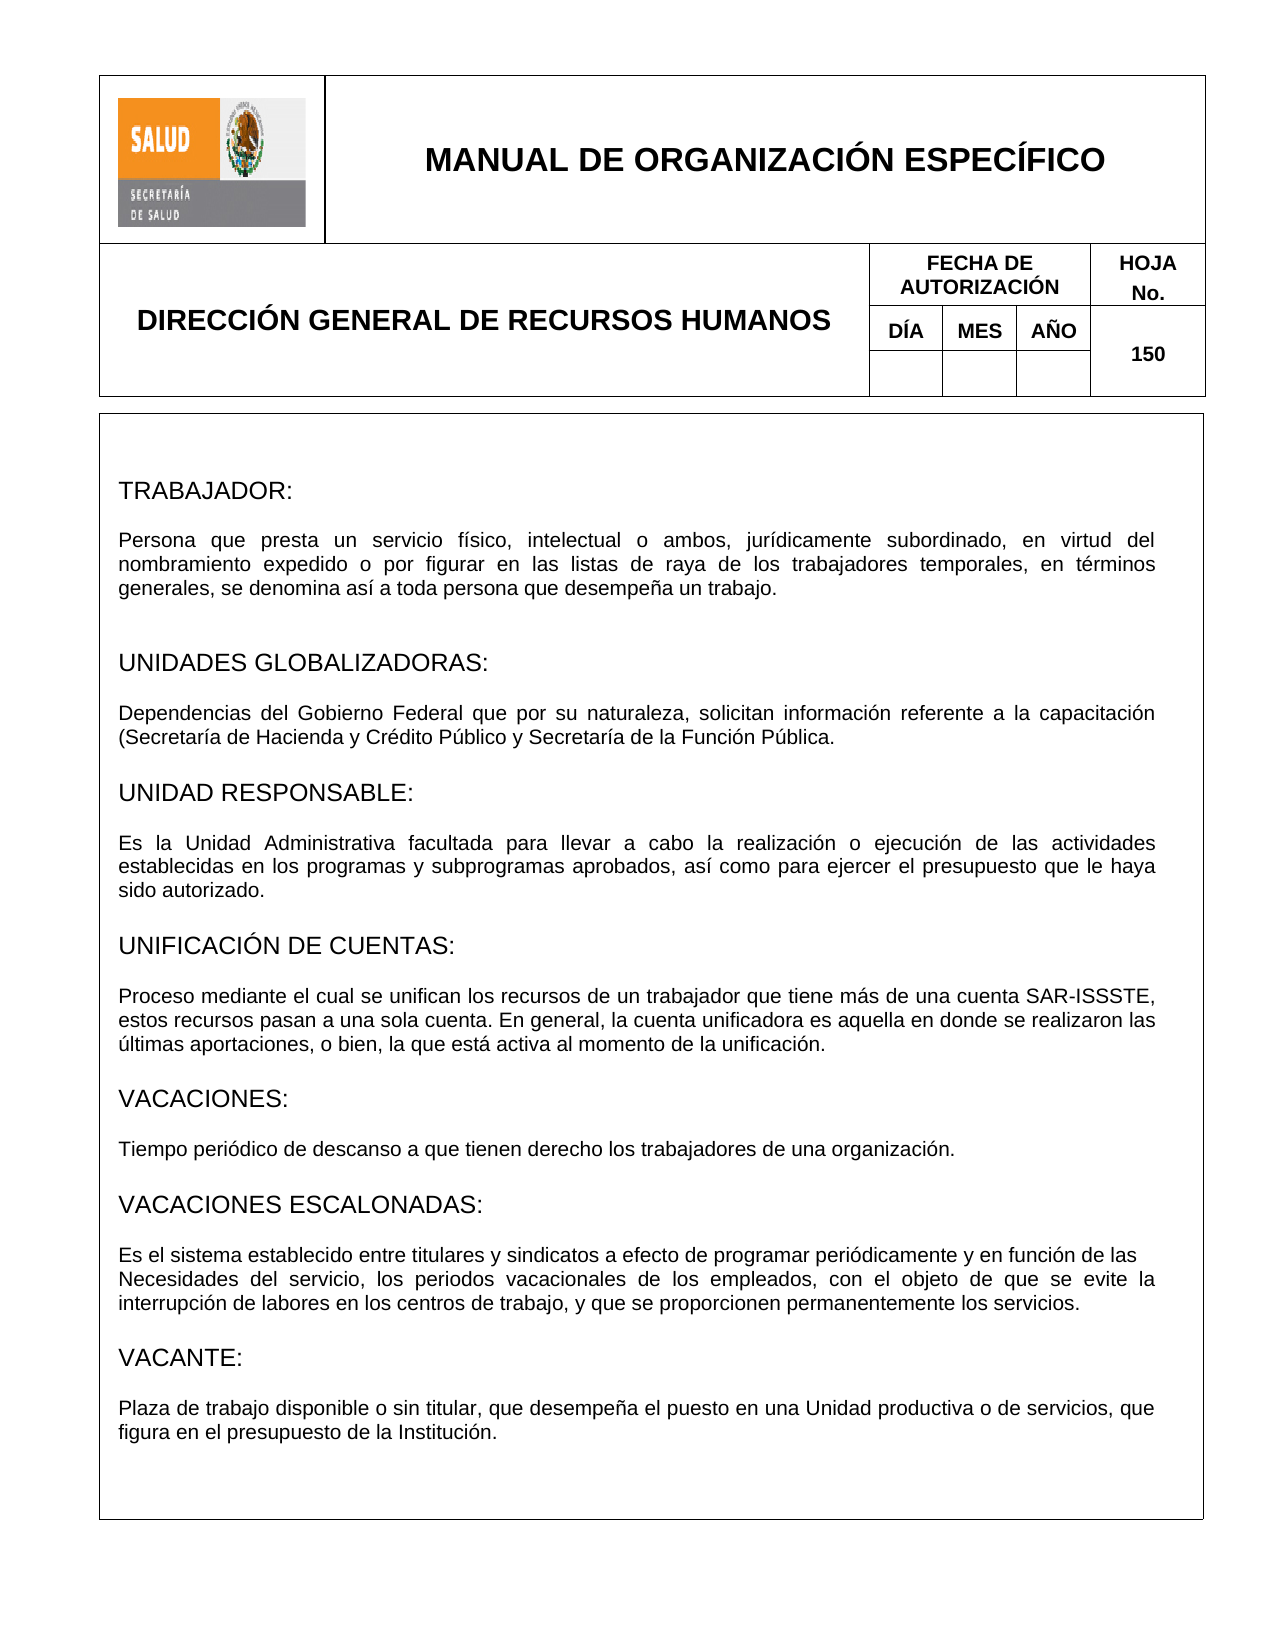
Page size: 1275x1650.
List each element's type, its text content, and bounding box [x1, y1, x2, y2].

text Dependencias del Gobierno Federal que por su naturaleza, solicitan información referente a la capacitación (Secretaría de Hacienda y Crédito Público y Secretaría de la Función Pública. [118, 701, 1157, 749]
text Tiempo periódico de descanso a que tienen derecho los trabajadores de una organización. [118, 1137, 1157, 1161]
text VACACIONES ESCALONADAS: [118, 1190, 1157, 1218]
picture [118, 98, 306, 227]
text UNIFICACIÓN DE CUENTAS: [118, 931, 1157, 960]
text Es la Unidad Administrativa facultada para llevar a cabo la realización o ejecución de las actividades establecidas en los programas y subprogramas aprobados, así como para ejercer el presupuesto que le haya sido autorizado. [118, 830, 1157, 902]
text Es el sistema establecido entre titulares y sindicatos a efecto de programar periódicamente y en función de las [118, 1242, 1157, 1266]
text Necesidades del servicio, los periodos vacacionales de los empleados, con el objeto de que se evite la interrupción de labores en los centros de trabajo, y que se proporcionen permanentemente los servicios. [118, 1266, 1157, 1314]
text Persona que presta un servicio físico, intelectual o ambos, jurídicamente subordinado, en virtud del nombramiento expedido o por figurar en las listas de raya de los trabajadores temporales, en términos generales, se denomina así a toda persona que desempeña un trabajo. [118, 528, 1157, 600]
text VACANTE: [118, 1343, 1157, 1372]
text UNIDADES GLOBALIZADORAS: [118, 648, 1157, 677]
text VACACIONES: [118, 1084, 1157, 1113]
text Proceso mediante el cual se unifican los recursos de un trabajador que tiene más de una cuenta SAR-ISSSTE, estos recursos pasan a una sola cuenta. En general, la cuenta unificadora es aquella en donde se realizaron las últimas aportaciones, o bien, la que está activa al momento de la unificación. [118, 984, 1157, 1056]
text UNIDAD RESPONSABLE: [118, 778, 1157, 806]
text TRABAJADOR: [118, 476, 1157, 504]
text Plaza de trabajo disponible o sin titular, que desempeña el puesto en una Unidad productiva o de servicios, que figura en el presupuesto de la Institución. [118, 1396, 1157, 1444]
